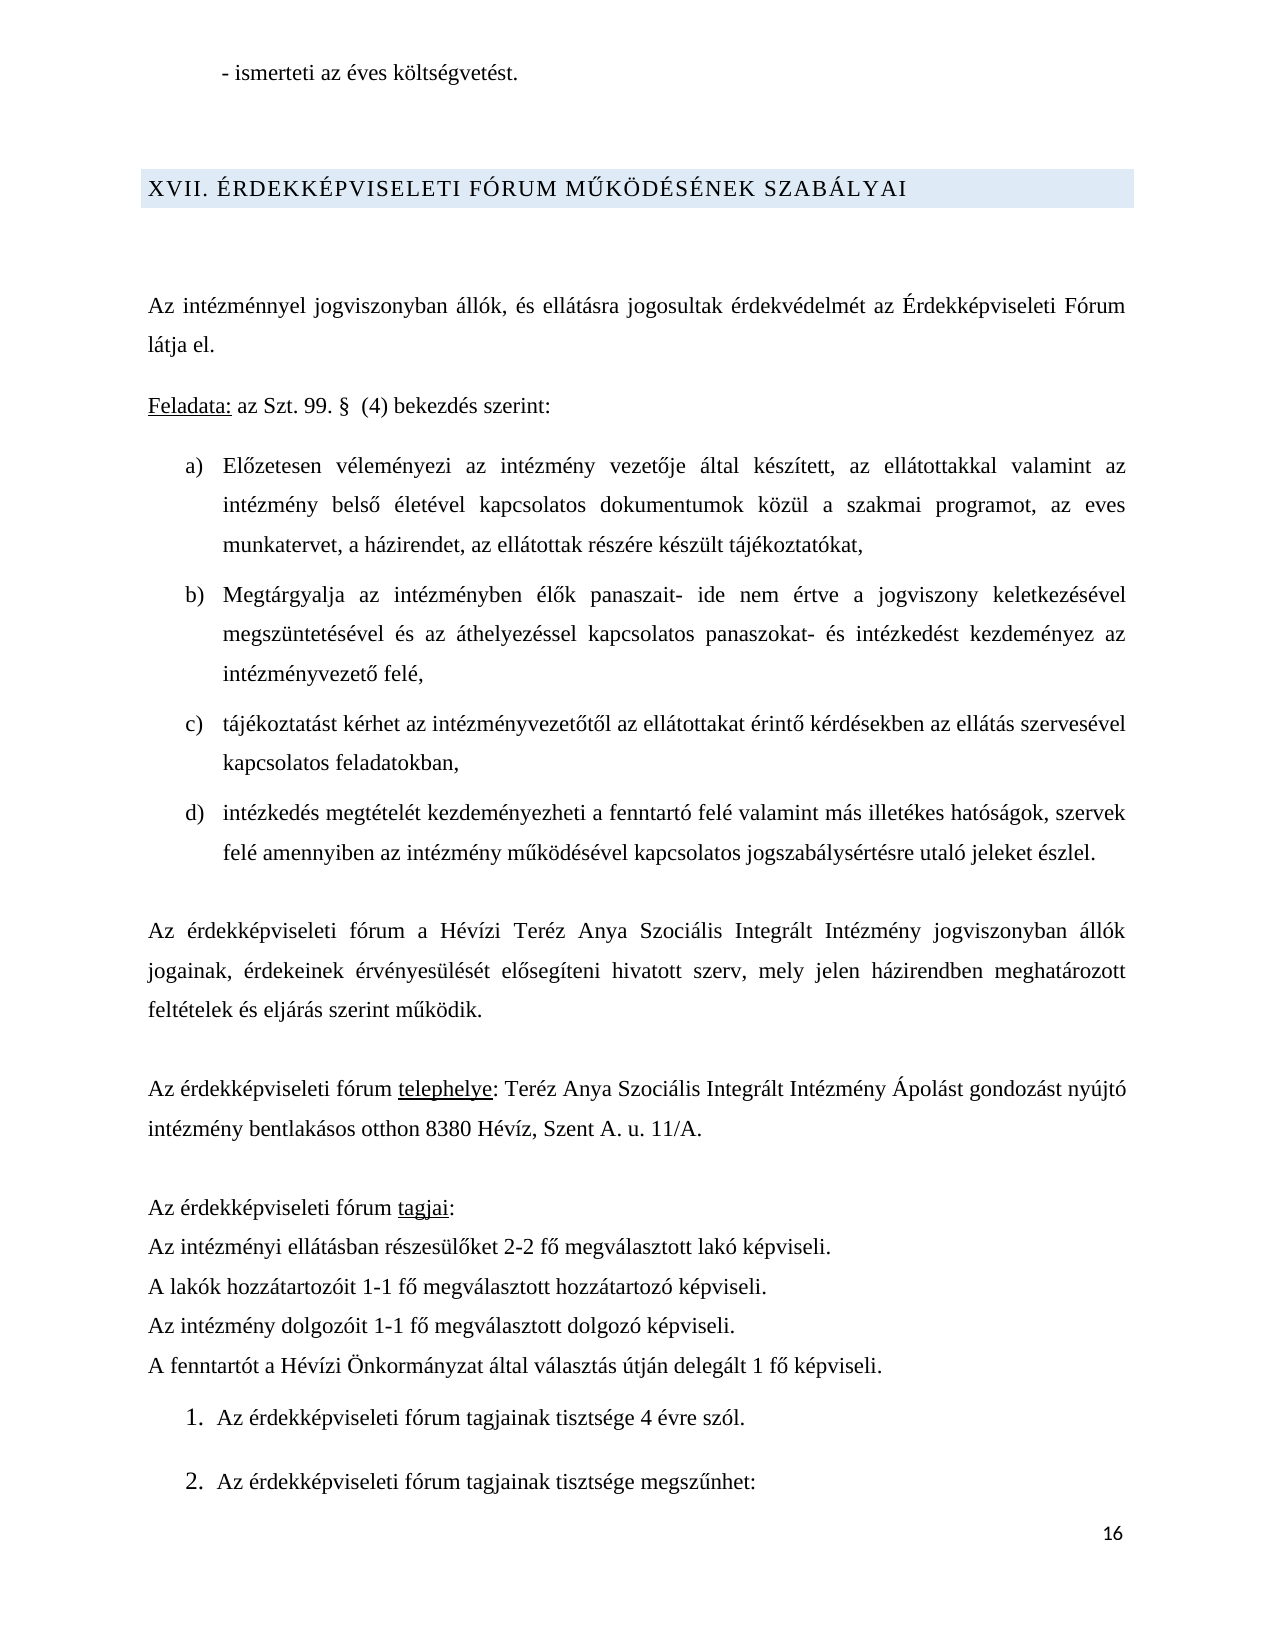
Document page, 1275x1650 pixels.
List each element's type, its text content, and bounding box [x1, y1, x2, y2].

text Az intézménnyel jogviszonyban állók, és ellátásra jogosultak érdekvédelmét az Érdekképviseleti Fórum látja el. [148, 292, 1127, 358]
text - ismerteti az éves költségvetést. [221, 59, 1127, 85]
list Az érdekképviseleti fórum tagjainak tisztsége 4 évre szól. [185, 1402, 1127, 1431]
text A fenntartót a Hévízi Önkormányzat által választás útján delegált 1 fő képviseli. [148, 1352, 1127, 1378]
list Előzetesen véleményezi az intézmény vezetője által készített, az ellátottakkal valamint az intézmény belső életével kapcsolatos dokumentumok közül a szakmai programot, az eves munkatervet, a házirendet, az ellátottak részére készült tájékoztatókat, [185, 452, 1127, 557]
text Az érdekképviseleti fórum telephelye: Teréz Anya Szociális Integrált Intézmény Ápolást gondozást nyújtó intézmény bentlakásos otthon 8380 Hévíz, Szent A. u. 11/A. [148, 1076, 1127, 1141]
list Megtárgyalja az intézményben élők panaszait- ide nem értve a jogviszony keletkezésével megszüntetésével és az áthelyezéssel kapcsolatos panaszokat- és intézkedést kezdeményez az intézményvezető felé, [185, 581, 1127, 686]
subtitle XVII. Érdekképviseleti Fórum működésének szabályai [148, 176, 1127, 202]
list intézkedés megtételét kezdeményezheti a fenntartó felé valamint más illetékes hatóságok, szervek felé amennyiben az intézmény működésével kapcsolatos jogszabálysértésre utaló jeleket észlel. [185, 799, 1127, 865]
text Az érdekképviseleti fórum tagjai: [148, 1194, 1127, 1220]
text Feladata: az Szt. 99. § (4) bekezdés szerint: [148, 392, 1127, 418]
text Az intézményi ellátásban részesülőket 2-2 fő megválasztott lakó képviseli. [148, 1233, 1127, 1260]
list Az érdekképviseleti fórum tagjainak tisztsége megszűnhet: [185, 1466, 1127, 1494]
text Az intézmény dolgozóit 1-1 fő megválasztott dolgozó képviseli. [148, 1312, 1127, 1339]
text Az érdekképviseleti fórum a Hévízi Teréz Anya Szociális Integrált Intézmény jogviszonyban állók jogainak, érdekeinek érvényesülését elősegíteni hivatott szerv, mely jelen házirendben meghatározott feltételek és eljárás szerint működik. [148, 918, 1127, 1023]
list tájékoztatást kérhet az intézményvezetőtől az ellátottakat érintő kérdésekben az ellátás szervesével kapcsolatos feladatokban, [185, 710, 1127, 776]
text A lakók hozzátartozóit 1-1 fő megválasztott hozzátartozó képviseli. [148, 1273, 1127, 1299]
